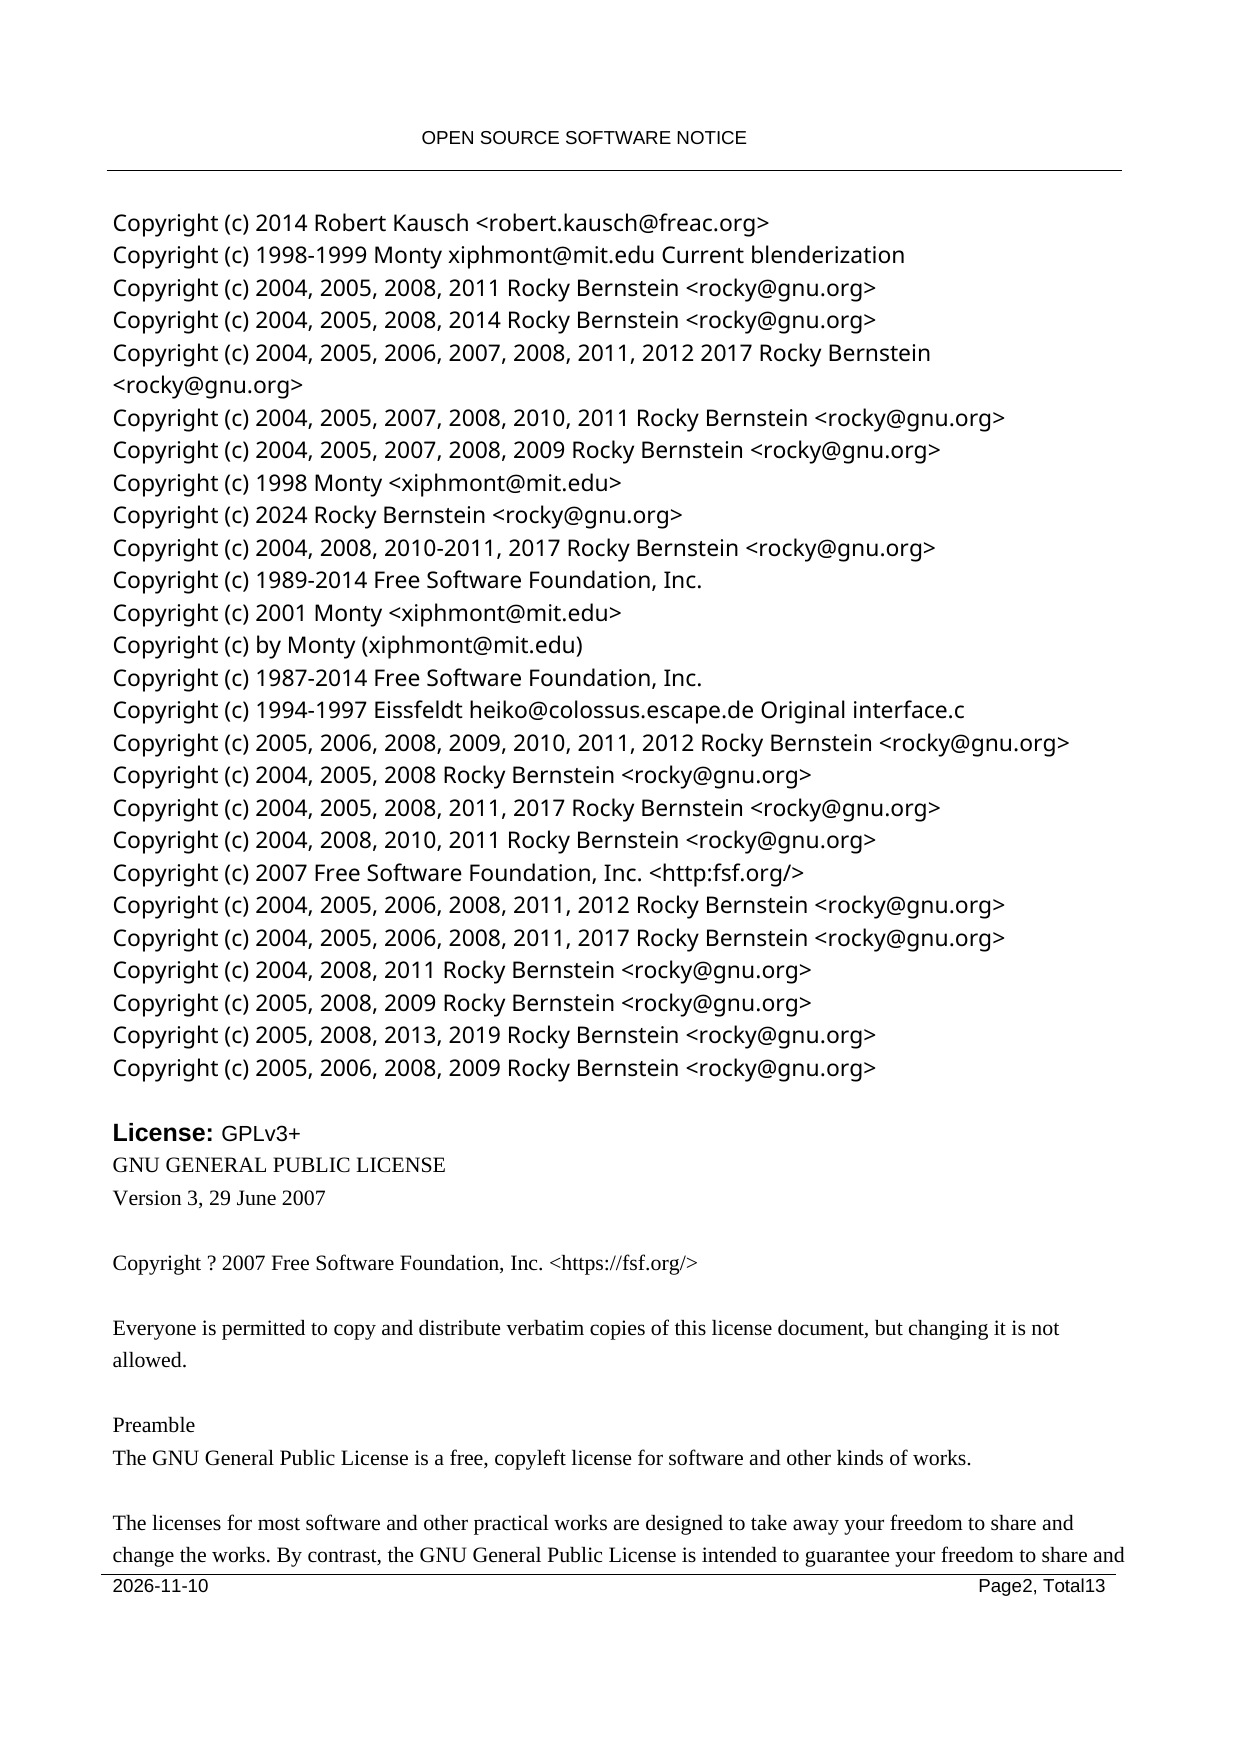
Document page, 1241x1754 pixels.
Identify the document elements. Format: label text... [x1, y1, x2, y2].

text License: GPLv3+ [112, 1116, 1128, 1149]
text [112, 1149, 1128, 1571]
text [112, 206, 1128, 1116]
